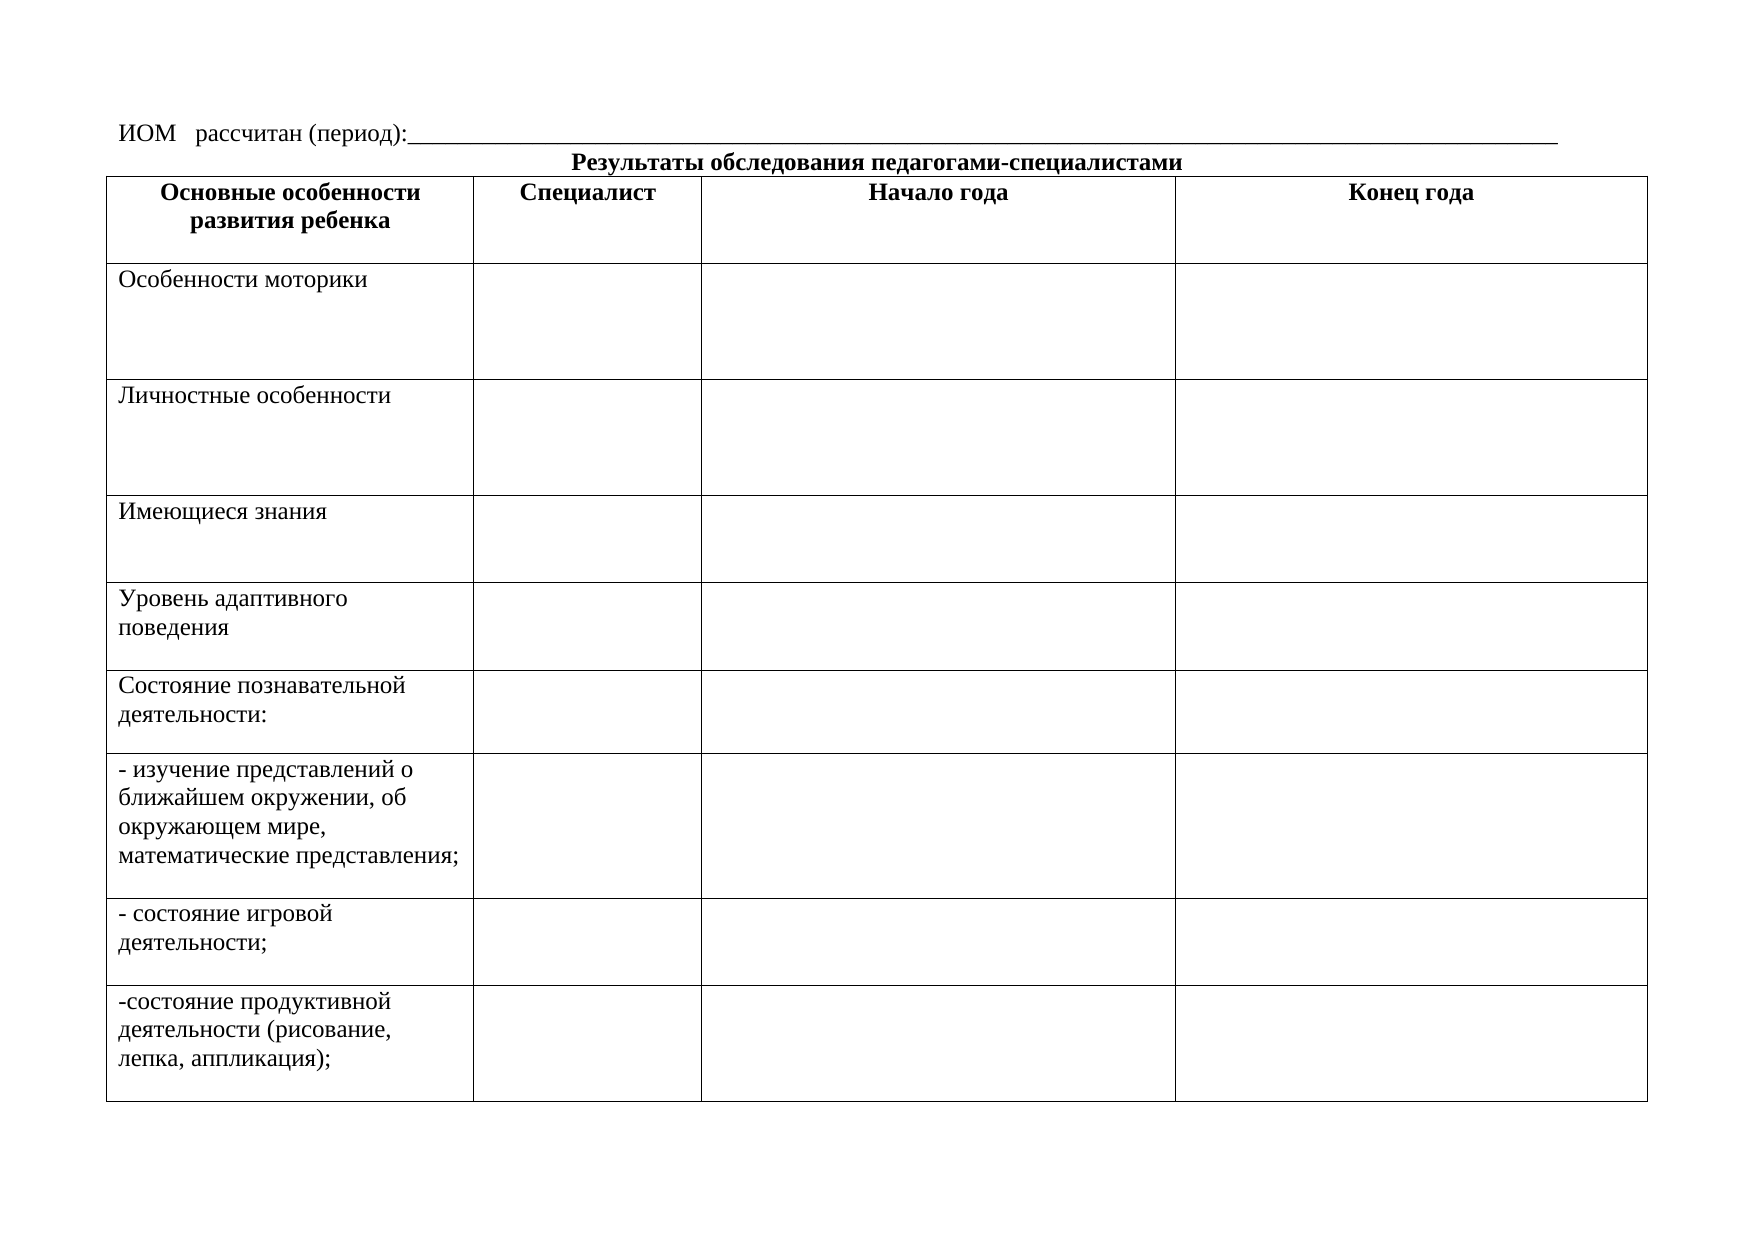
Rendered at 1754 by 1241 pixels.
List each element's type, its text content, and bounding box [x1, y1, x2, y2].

table_cell - изучение представлений о ближайшем окружении, об окружающем мире, математические представления; [107, 754, 473, 897]
table_cell [702, 899, 1175, 985]
table_cell [1176, 986, 1647, 1101]
table_cell [474, 496, 701, 582]
table_cell [702, 754, 1175, 897]
table_cell Личностные особенности [107, 380, 473, 495]
table_cell [1176, 380, 1647, 495]
table_cell [1176, 264, 1647, 379]
table_cell [474, 671, 701, 753]
table_cell - состояние игровой деятельности; [107, 899, 473, 985]
table_header Специалист [474, 177, 701, 263]
table_cell [702, 583, 1175, 669]
table_cell [1176, 899, 1647, 985]
table_cell Уровень адаптивного поведения [107, 583, 473, 669]
table_cell [1176, 496, 1647, 582]
table_cell [474, 583, 701, 669]
table_header Конец года [1176, 177, 1647, 263]
table_cell [702, 496, 1175, 582]
table_cell Состояние познавательной деятельности: [107, 671, 473, 753]
table_cell [474, 380, 701, 495]
table_cell Особенности моторики [107, 264, 473, 379]
table_cell Имеющиеся знания [107, 496, 473, 582]
table_cell [702, 986, 1175, 1101]
table_cell [474, 264, 701, 379]
table_cell [702, 380, 1175, 495]
table_cell [474, 986, 701, 1101]
table_cell [702, 264, 1175, 379]
table_cell [1176, 583, 1647, 669]
text ИОМ рассчитан (период):____________________________________________________________________________________________ [118, 118, 1636, 147]
table_cell [702, 671, 1175, 753]
table_cell -состояние продуктивной деятельности (рисование, лепка, аппликация); [107, 986, 473, 1101]
table_header Начало года [702, 177, 1175, 263]
table_cell [474, 899, 701, 985]
table_cell [474, 754, 701, 897]
text Результаты обследования педагогами-специалистами [118, 147, 1636, 176]
table_cell [1176, 754, 1647, 897]
table_header Основные особенности развития ребенка [107, 177, 473, 263]
table_cell [1176, 671, 1647, 753]
